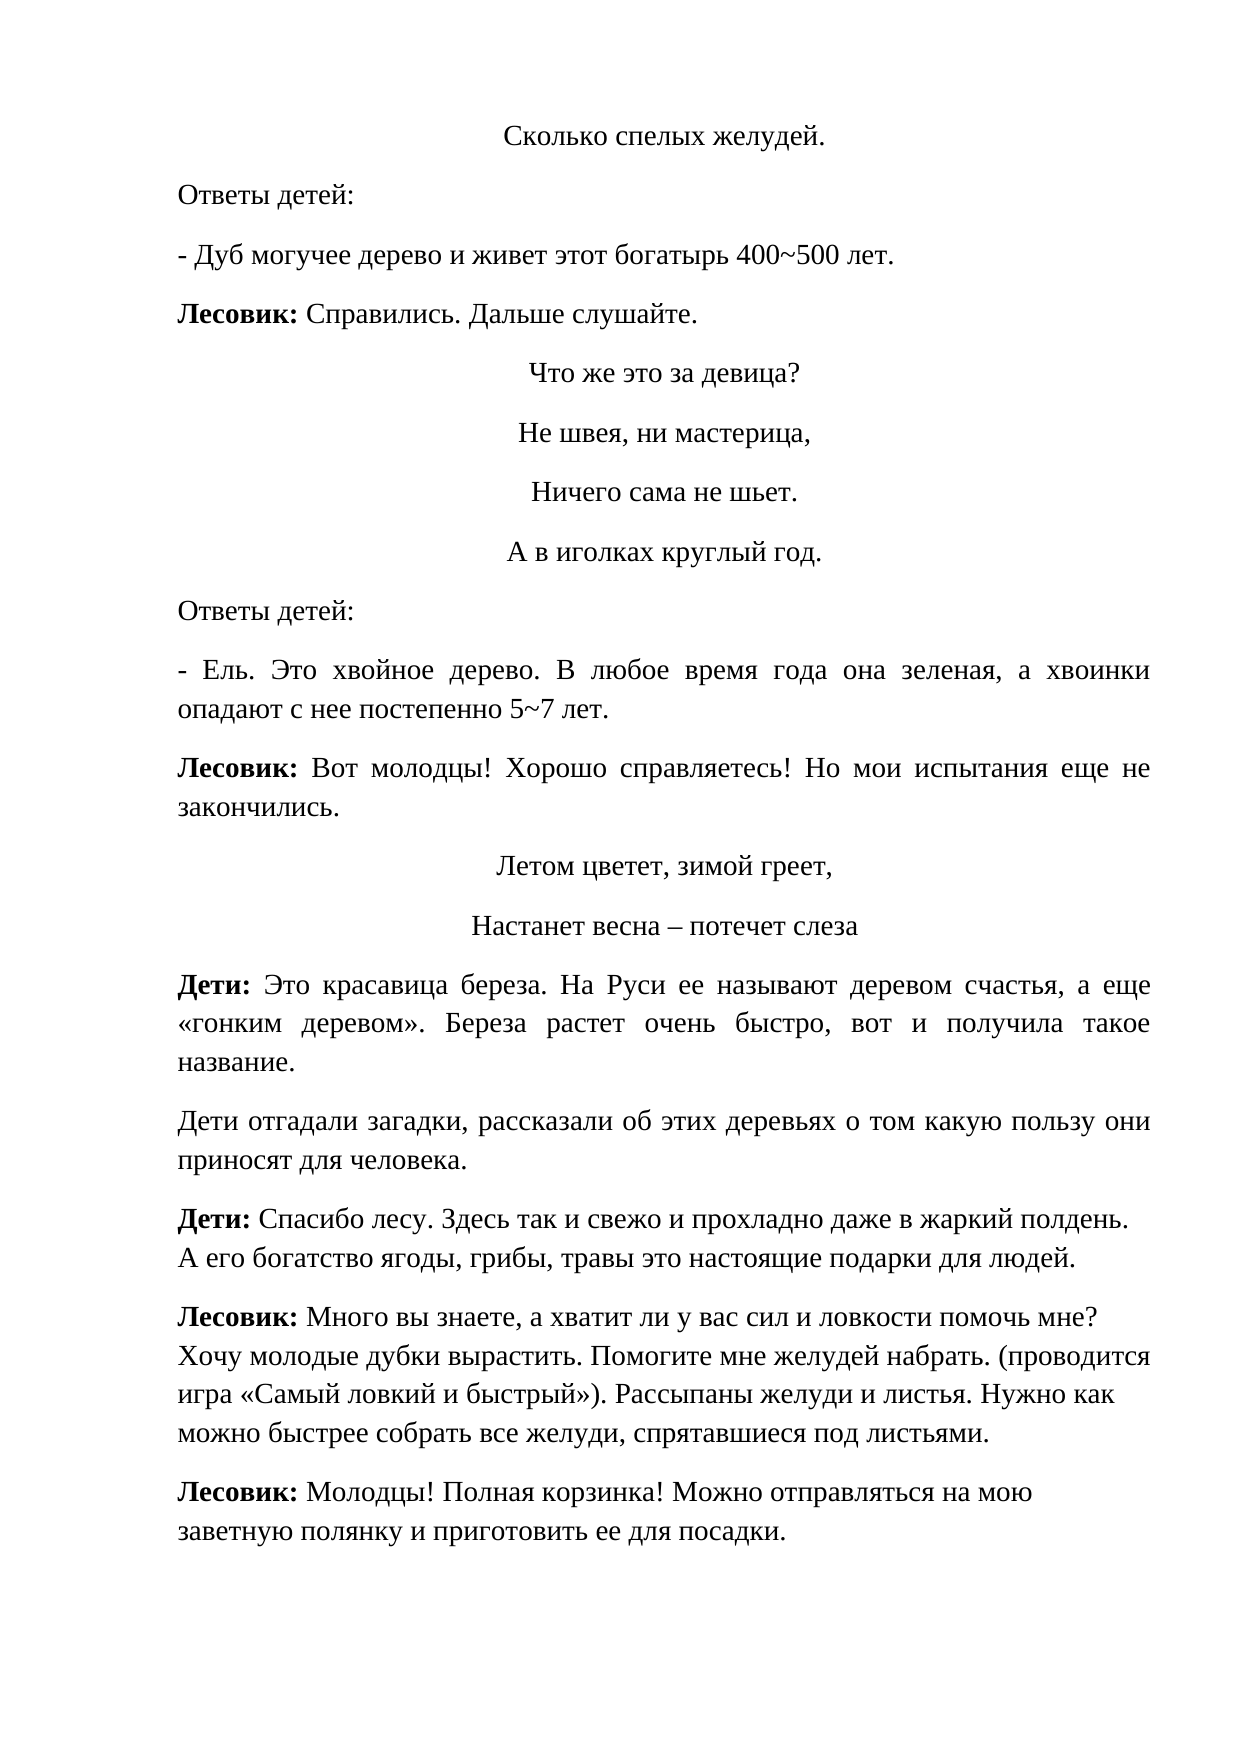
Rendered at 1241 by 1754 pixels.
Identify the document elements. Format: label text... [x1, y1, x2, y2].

text Лесовик: Молодцы! Полная корзинка! Можно отправляться на мою заветную полянку и приготовить ее для посадки. [177, 1474, 1152, 1546]
text Настанет весна – потечет слеза [177, 908, 1152, 941]
text Ничего сама не шьет. [177, 474, 1152, 508]
text Летом цветет, зимой греет, [177, 848, 1152, 882]
text Дети: Это красавица береза. На Руси ее называют деревом счастья, а еще «гонким деревом». Береза растет очень быстро, вот и получила такое название. [177, 967, 1152, 1078]
text Дети отгадали загадки, рассказали об этих деревьях о том какую пользу они приносят для человека. [177, 1103, 1152, 1176]
text Ответы детей: [177, 593, 1152, 627]
text А в иголках круглый год. [177, 534, 1152, 567]
text Не швея, ни мастерица, [177, 415, 1152, 448]
text Что же это за девица? [177, 356, 1152, 389]
text Ответы детей: [177, 177, 1152, 211]
text - Дуб могучее дерево и живет этот богатырь 400~500 лет. [177, 237, 1152, 270]
text Лесовик: Много вы знаете, а хватит ли у вас сил и ловкости помочь мне? Хочу молодые дубки вырастить. Помогите мне желудей набрать. (проводится игра «Самый ловкий и быстрый»). Рассыпаны желуди и листья. Нужно как можно быстрее собрать все желуди, спрятавшиеся под листьями. [177, 1299, 1152, 1448]
text Дети: Спасибо лесу. Здесь так и свежо и прохладно даже в жаркий полдень. А его богатство ягоды, грибы, травы это настоящие подарки для людей. [177, 1201, 1152, 1273]
text - Ель. Это хвойное дерево. В любое время года она зеленая, а хвоинки опадают с нее постепенно 5~7 лет. [177, 652, 1152, 724]
text Лесовик: Справились. Дальше слушайте. [177, 296, 1152, 330]
text Лесовик: Вот молодцы! Хорошо справляетесь! Но мои испытания еще не закончились. [177, 750, 1152, 822]
text Сколько спелых желудей. [177, 118, 1152, 152]
